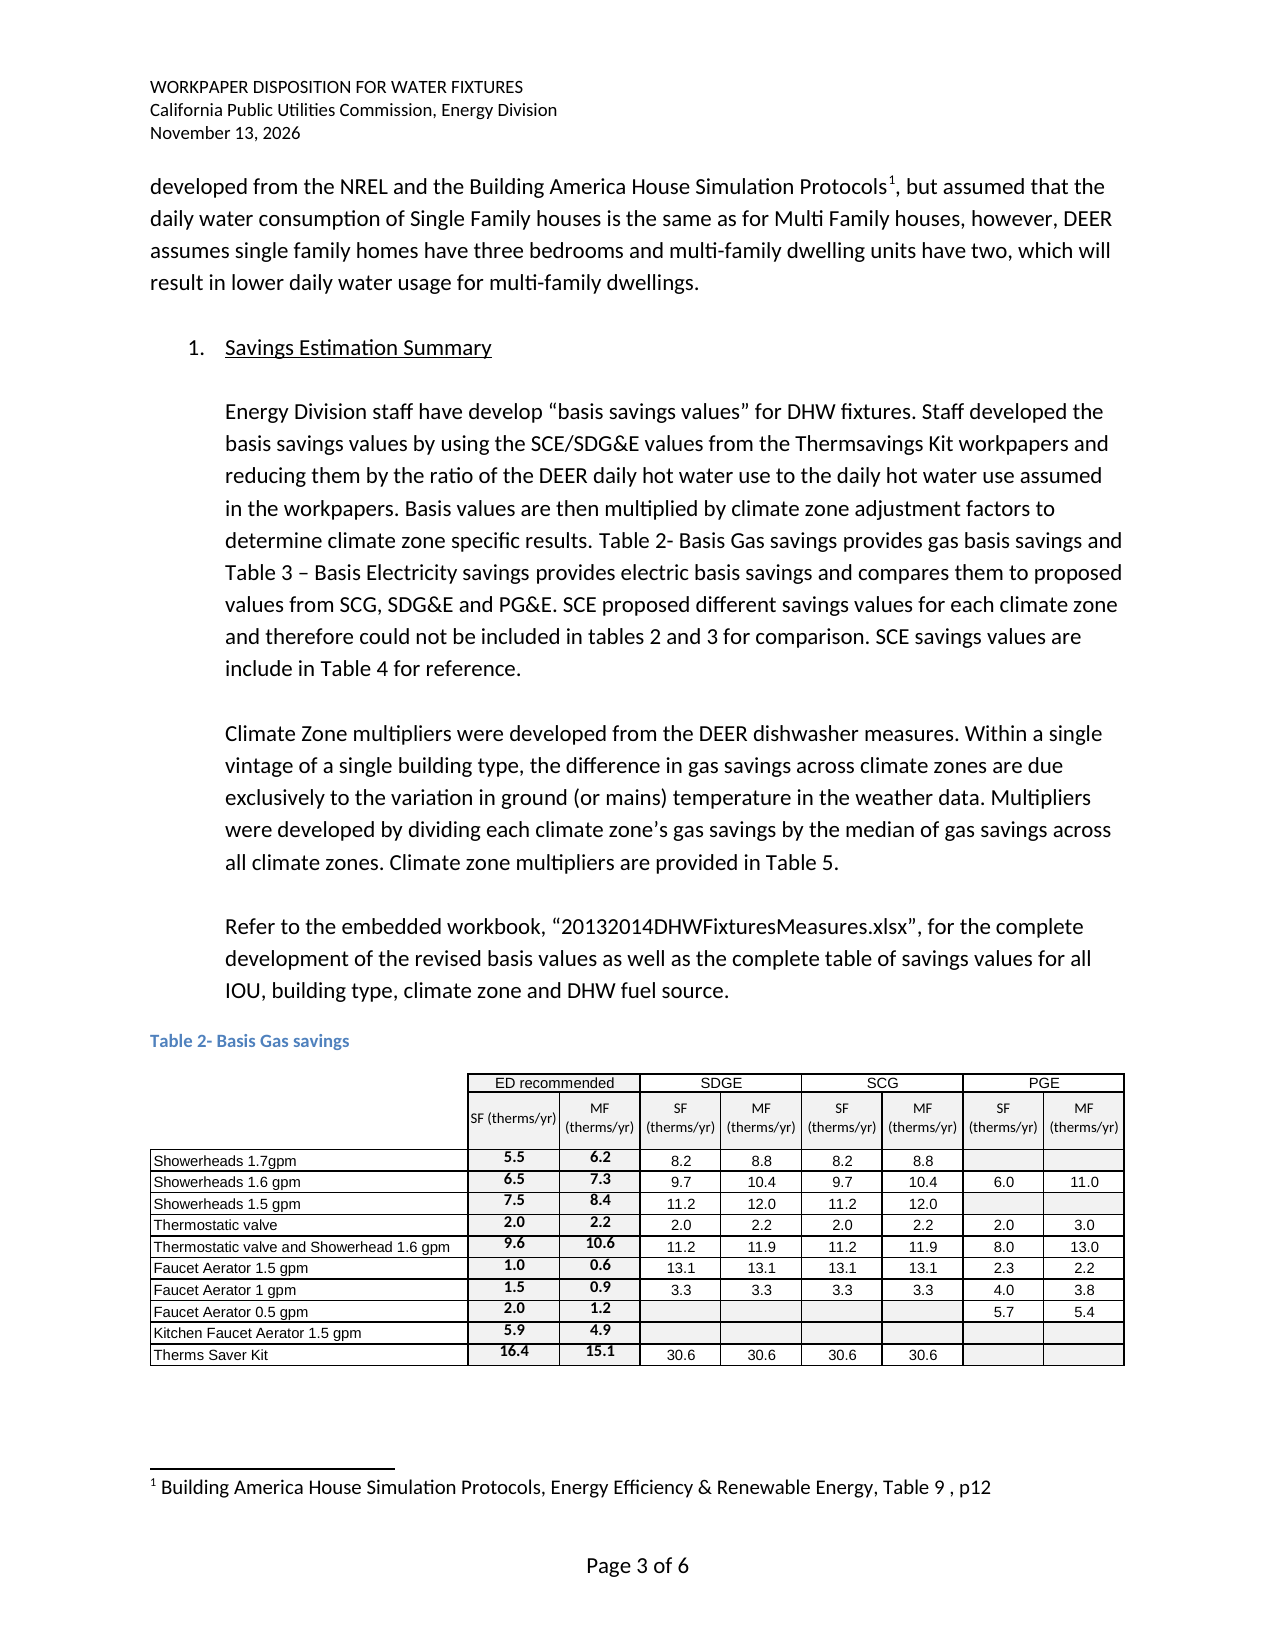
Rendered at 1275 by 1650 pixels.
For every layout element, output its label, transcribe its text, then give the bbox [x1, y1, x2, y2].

list Savings Estimation Summary [187, 333, 1125, 361]
list Climate Zone multipliers were developed from the DEER dishwasher measures. Within a single vintage of a single building type, the difference in gas savings across climate zones are due exclusively to the variation in ground (or mains) temperature in the weather data. Multipliers were developed by dividing each climate zone’s gas savings by the median of gas savings across all climate zones. Climate zone multipliers are provided in Table 5. [225, 719, 1125, 876]
text Table 2- Basis Gas savings [150, 1029, 1125, 1052]
list Energy Division staff have develop “basis savings values” for DHW fixtures. Staff developed the basis savings values by using the SCE/SDG&E values from the Thermsavings Kit workpapers and reducing them by the ratio of the DEER daily hot water use to the daily hot water use assumed in the workpapers. Basis values are then multiplied by climate zone adjustment factors to determine climate zone specific results. Table 2 provides gas basis savings and Table 3 provides electric basis savings and compares them to proposed values from SCG, SDG&E and PG&E. SCE proposed different savings values for each climate zone and therefore could not be included in tables 2 and 3 for comparison. SCE savings values are include in Table 4 for reference. [225, 397, 1125, 683]
list Refer to the embedded workbook, “20132014DHWFixturesMeasures.xlsx”, for the complete development of the revised basis values as well as the complete table of savings values for all IOU, building type, climate zone and DHW fuel source. [225, 912, 1125, 1004]
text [150, 172, 1125, 296]
